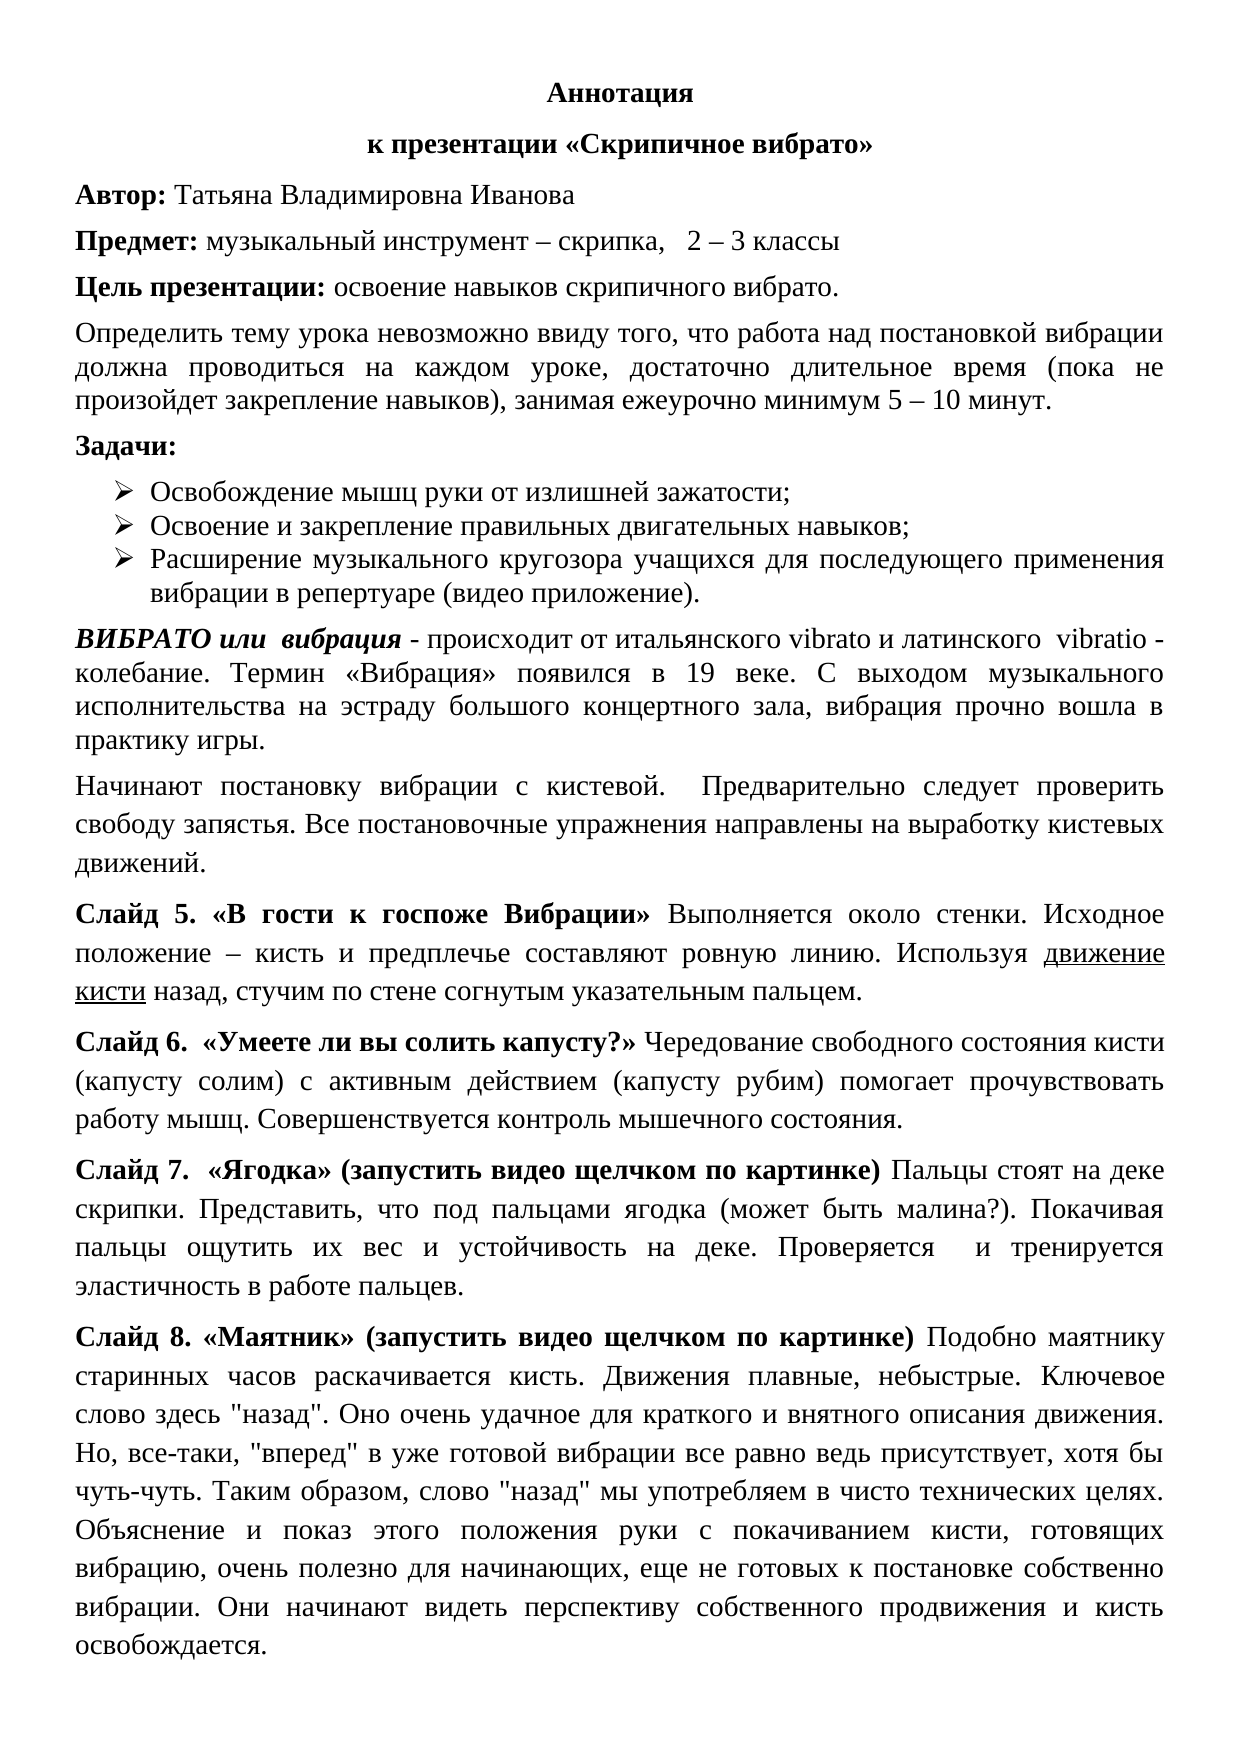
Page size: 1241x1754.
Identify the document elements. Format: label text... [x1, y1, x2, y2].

text Определить тему урока невозможно ввиду того, что работа над постановкой вибрации должна проводиться на каждом уроке, достаточно длительное время (пока не произойдет закрепление навыков), занимая ежеурочно минимум 5 – 10 минут. [75, 315, 1165, 416]
text Предмет: музыкальный инструмент – скрипка, 2 – 3 классы [75, 223, 1165, 257]
text Аннотация [75, 75, 1165, 108]
text Слайд 5. «В гости к госпоже Вибрации» Выполняется около стенки. Исходное положение – кисть и предплечье составляют ровную линию. Используя движение кисти назад, стучим по стене согнутым указательным пальцем. [75, 896, 1165, 1007]
text Слайд 6. «Умеете ли вы солить капусту?» Чередование свободного состояния кисти (капусту солим) с активным действием (капусту рубим) помогает прочувствовать работу мышц. Совершенствуется контроль мышечного состояния. [75, 1024, 1165, 1135]
text Задачи: [75, 428, 1165, 462]
text Слайд 8. «Маятник» (запустить видео щелчком по картинке) Подобно маятнику старинных часов раскачивается кисть. Движения плавные, небыстрые. Ключевое слово здесь "назад". Оно очень удачное для краткого и внятного описания движения. Но, все-таки, "вперед" в уже готовой вибрации все равно ведь присутствует, хотя бы чуть-чуть. Таким образом, слово "назад" мы употребляем в чисто технических целях. Объяснение и показ этого положения руки с покачиванием кисти, готовящих вибрацию, очень полезно для начинающих, еще не готовых к постановке собственно вибрации. Они начинают видеть перспективу собственного продвижения и кисть освобождается. [75, 1319, 1165, 1661]
list Освобождение мышц руки от излишней зажатости; [112, 474, 1165, 508]
text ВИБРАТО или вибрация - происходит от итальянского vibrato и латинского vibratio - колебание. Термин «Вибрация» появился в 19 веке. С выходом музыкального исполнительства на эстраду большого концертного зала, вибрация прочно вошла в практику игры. [75, 621, 1165, 756]
text Слайд 7. «Ягодка» (запустить видео щелчком по картинке) Пальцы стоят на деке скрипки. Представить, что под пальцами ягодка (может быть малина?). Покачивая пальцы ощутить их вес и устойчивость на деке. Проверяется и тренируется эластичность в работе пальцев. [75, 1152, 1165, 1302]
text к презентации «Скрипичное вибрато» [75, 126, 1165, 159]
list Расширение музыкального кругозора учащихся для последующего применения вибрации в репертуаре (видео приложение). [112, 542, 1165, 609]
text Автор: Татьяна Владимировна Иванова [75, 177, 1165, 211]
text Цель презентации: освоение навыков скрипичного вибрато. [75, 269, 1165, 303]
text Начинают постановку вибрации c кистевой. Предварительно следует проверить свободу запястья. Все постановочные упражнения направлены на выработку кистевых движений. [75, 768, 1165, 879]
list Освоение и закрепление правильных двигательных навыков; [112, 508, 1165, 542]
